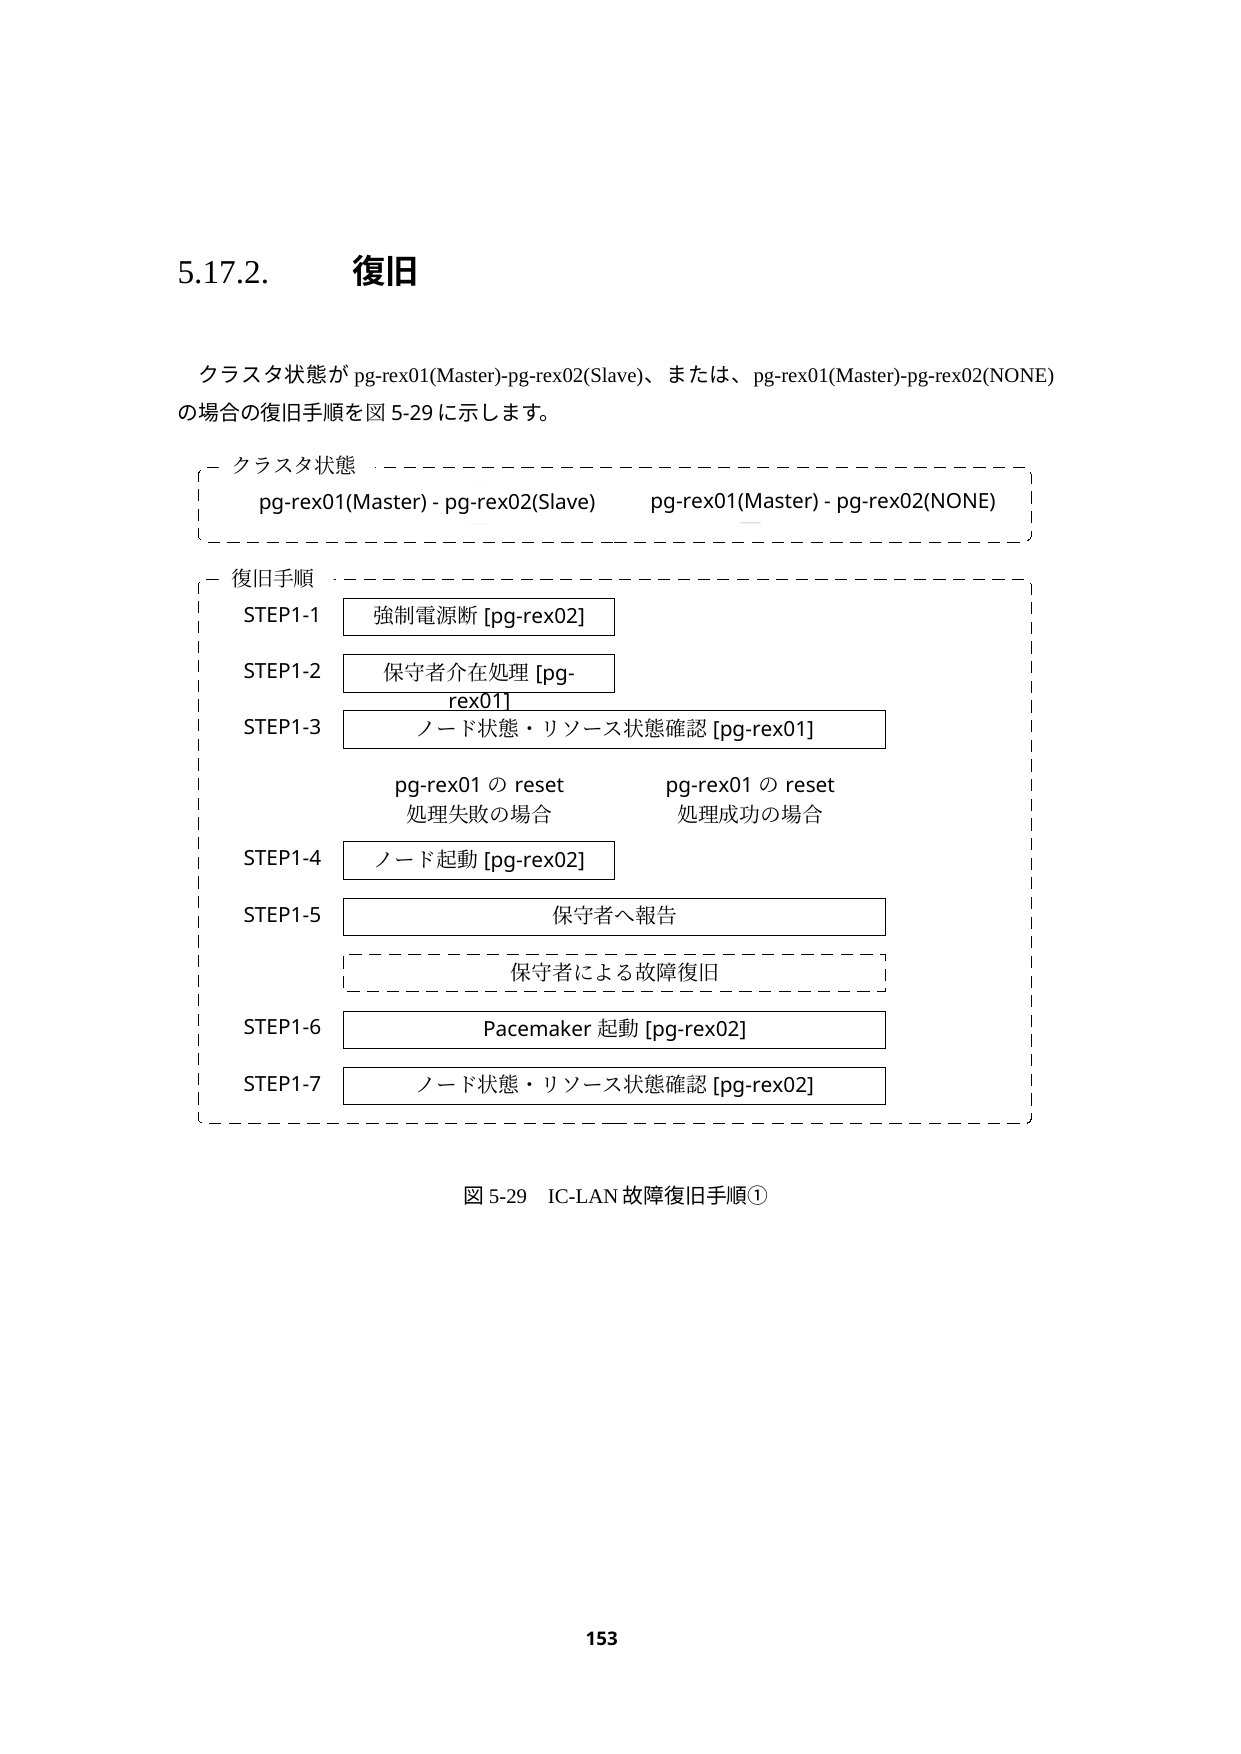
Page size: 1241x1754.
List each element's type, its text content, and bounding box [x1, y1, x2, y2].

text 図 5-25 IC-LAN故障復旧手順① [177, 1180, 1054, 1210]
text クラスタ状態がpg-rex01(Master)-pg-rex02(Slave)、または、pg-rex01(Master)-pg-rex02(NONE)の場合の復旧手順を図 5-25に示します。 [177, 355, 1054, 430]
subtitle 復旧 [177, 232, 1063, 307]
